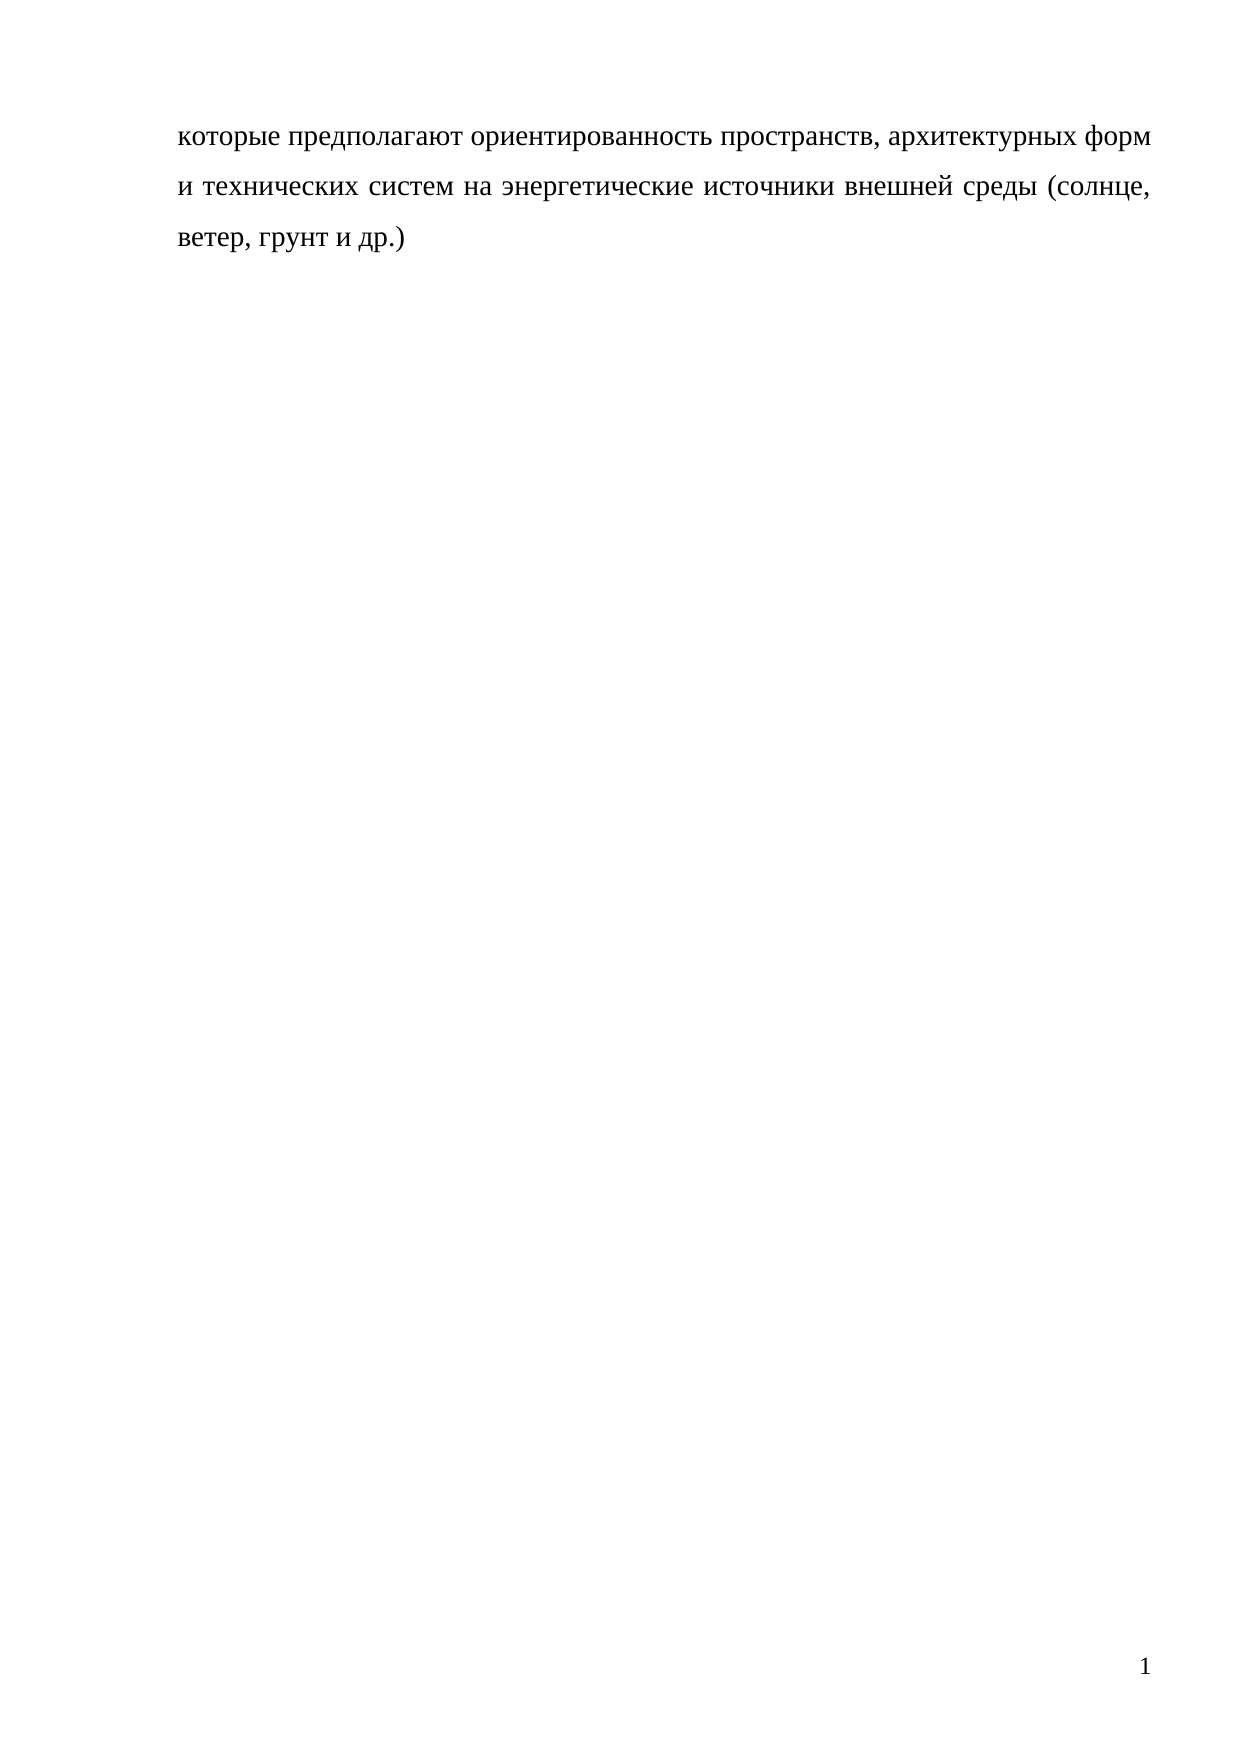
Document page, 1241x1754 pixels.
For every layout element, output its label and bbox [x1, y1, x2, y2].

text [177, 118, 1152, 252]
